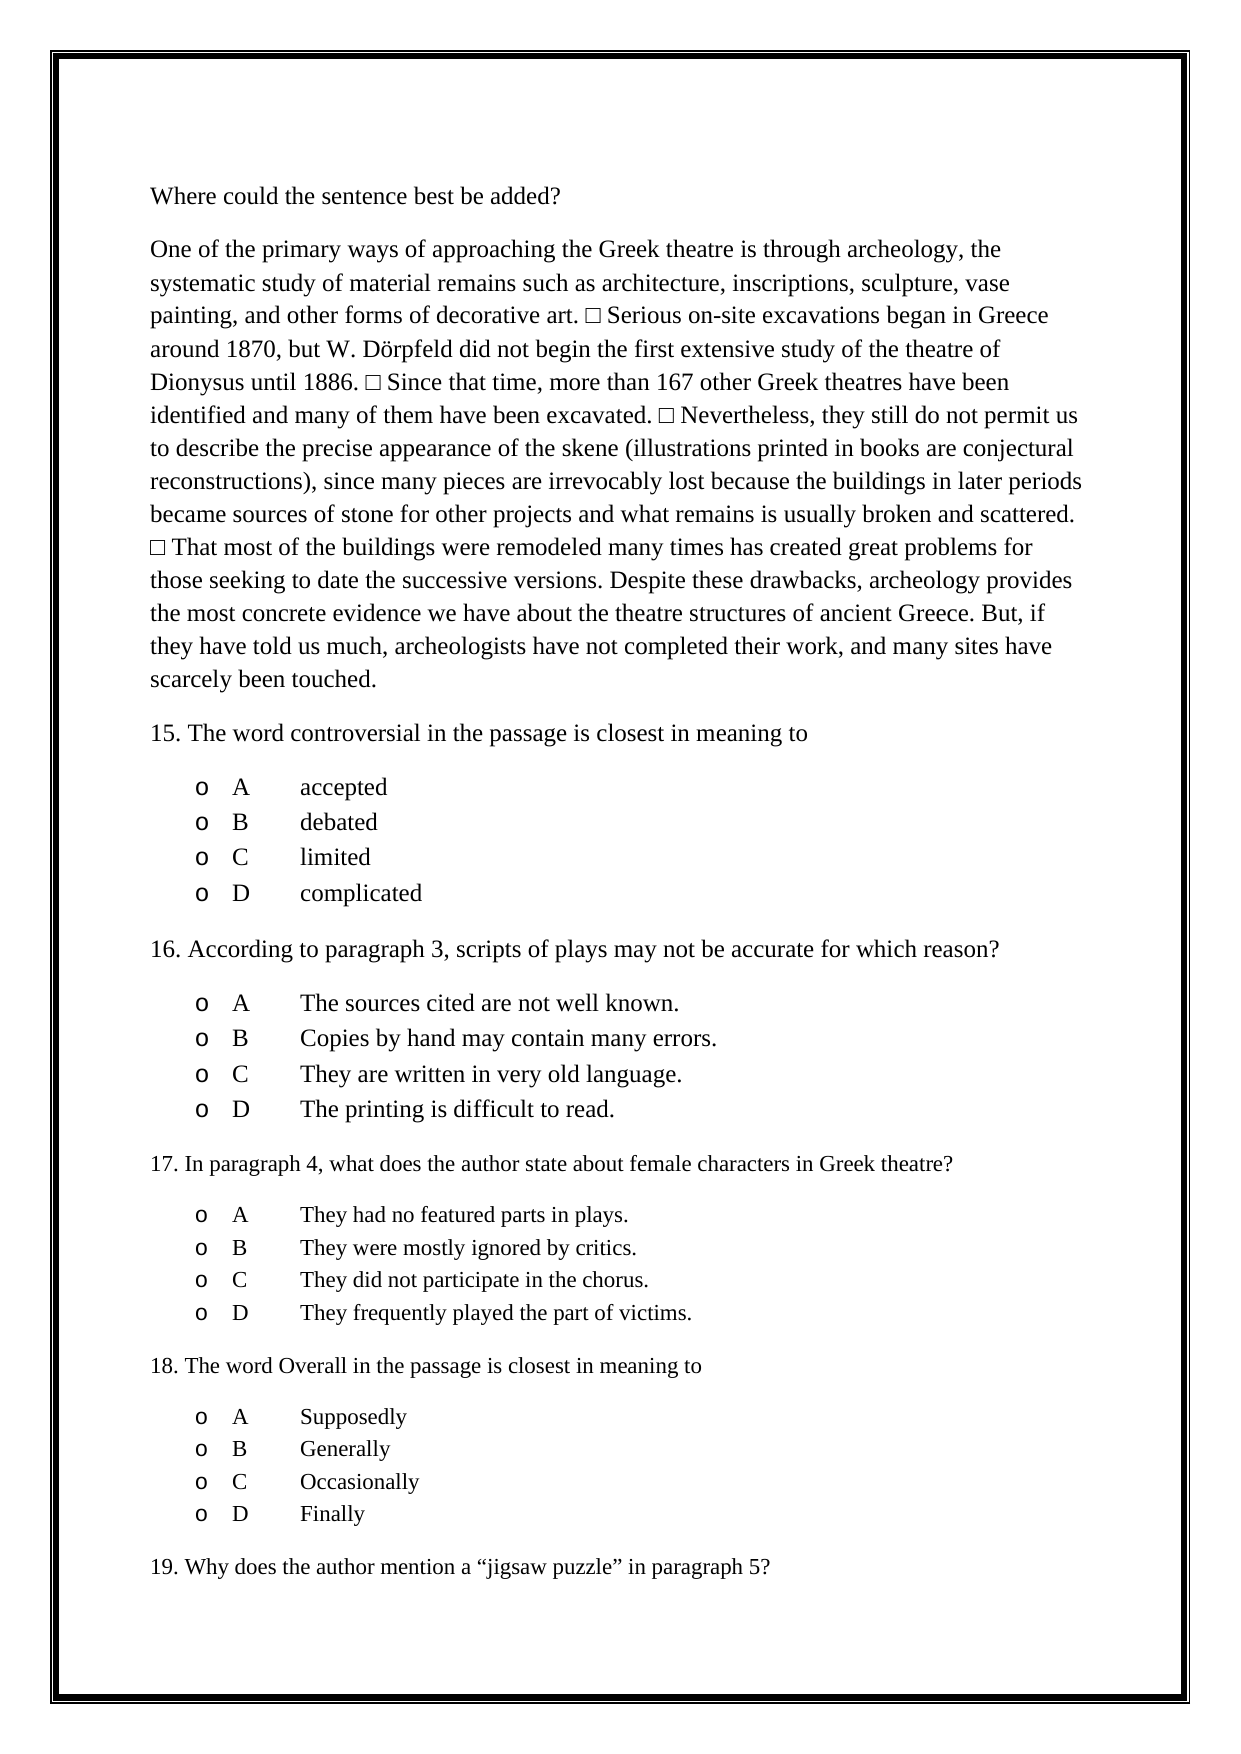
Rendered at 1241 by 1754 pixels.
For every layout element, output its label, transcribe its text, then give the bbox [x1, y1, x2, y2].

list B debated [194, 807, 1090, 838]
text 16. According to paragraph 3, scripts of plays may not be accurate for which reason? [150, 934, 1090, 963]
list C They did not participate in the chorus. [194, 1266, 1090, 1294]
text 18. The word Overall in the passage is closest in meaning to [150, 1352, 1090, 1378]
list A The sources cited are not well known. [194, 988, 1090, 1019]
list B Copies by hand may contain many errors. [194, 1023, 1090, 1054]
text One of the primary ways of approaching the Greek theatre is through archeology, the systematic study of material remains such as architecture, inscriptions, sculpture, vase painting, and other forms of decorative art. □ Serious on-site excavations began in Greece around 1870, but W. Dörpfeld did not begin the first extensive study of the theatre of Dionysus until 1886. □ Since that time, more than 167 other Greek theatres have been identified and many of them have been excavated. □ Nevertheless, they still do not permit us to describe the precise appearance of the skene (illustrations printed in books are conjectural reconstructions), since many pieces are irrevocably lost because the buildings in later periods became sources of stone for other projects and what remains is usually broken and scattered. □ That most of the buildings were remodeled many times has created great problems for those seeking to date the successive versions. Despite these drawbacks, archeology provides the most concrete evidence we have about the theatre structures of ancient Greece. But, if they have told us much, archeologists have not completed their work, and many sites have scarcely been touched. [150, 234, 1090, 693]
text 15. The word controversial in the passage is closest in meaning to [150, 718, 1090, 746]
list A Supposedly [194, 1403, 1090, 1431]
list A They had no featured parts in plays. [194, 1201, 1090, 1230]
list D Finally [194, 1500, 1090, 1528]
list D complicated [194, 878, 1090, 909]
text 19. Why does the author mention a “jigsaw puzzle” in paragraph 5? [150, 1553, 1090, 1580]
list D The printing is difficult to read. [194, 1094, 1090, 1125]
list C They are written in very old language. [194, 1059, 1090, 1089]
list B They were mostly ignored by critics. [194, 1234, 1090, 1262]
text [150, 148, 1090, 209]
list B Generally [194, 1435, 1090, 1463]
text 17. In paragraph 4, what does the author state about female characters in Greek theatre? [150, 1150, 1090, 1177]
list C Occasionally [194, 1468, 1090, 1496]
list D They frequently played the part of victims. [194, 1299, 1090, 1327]
list A accepted [194, 772, 1090, 802]
list C limited [194, 842, 1090, 873]
